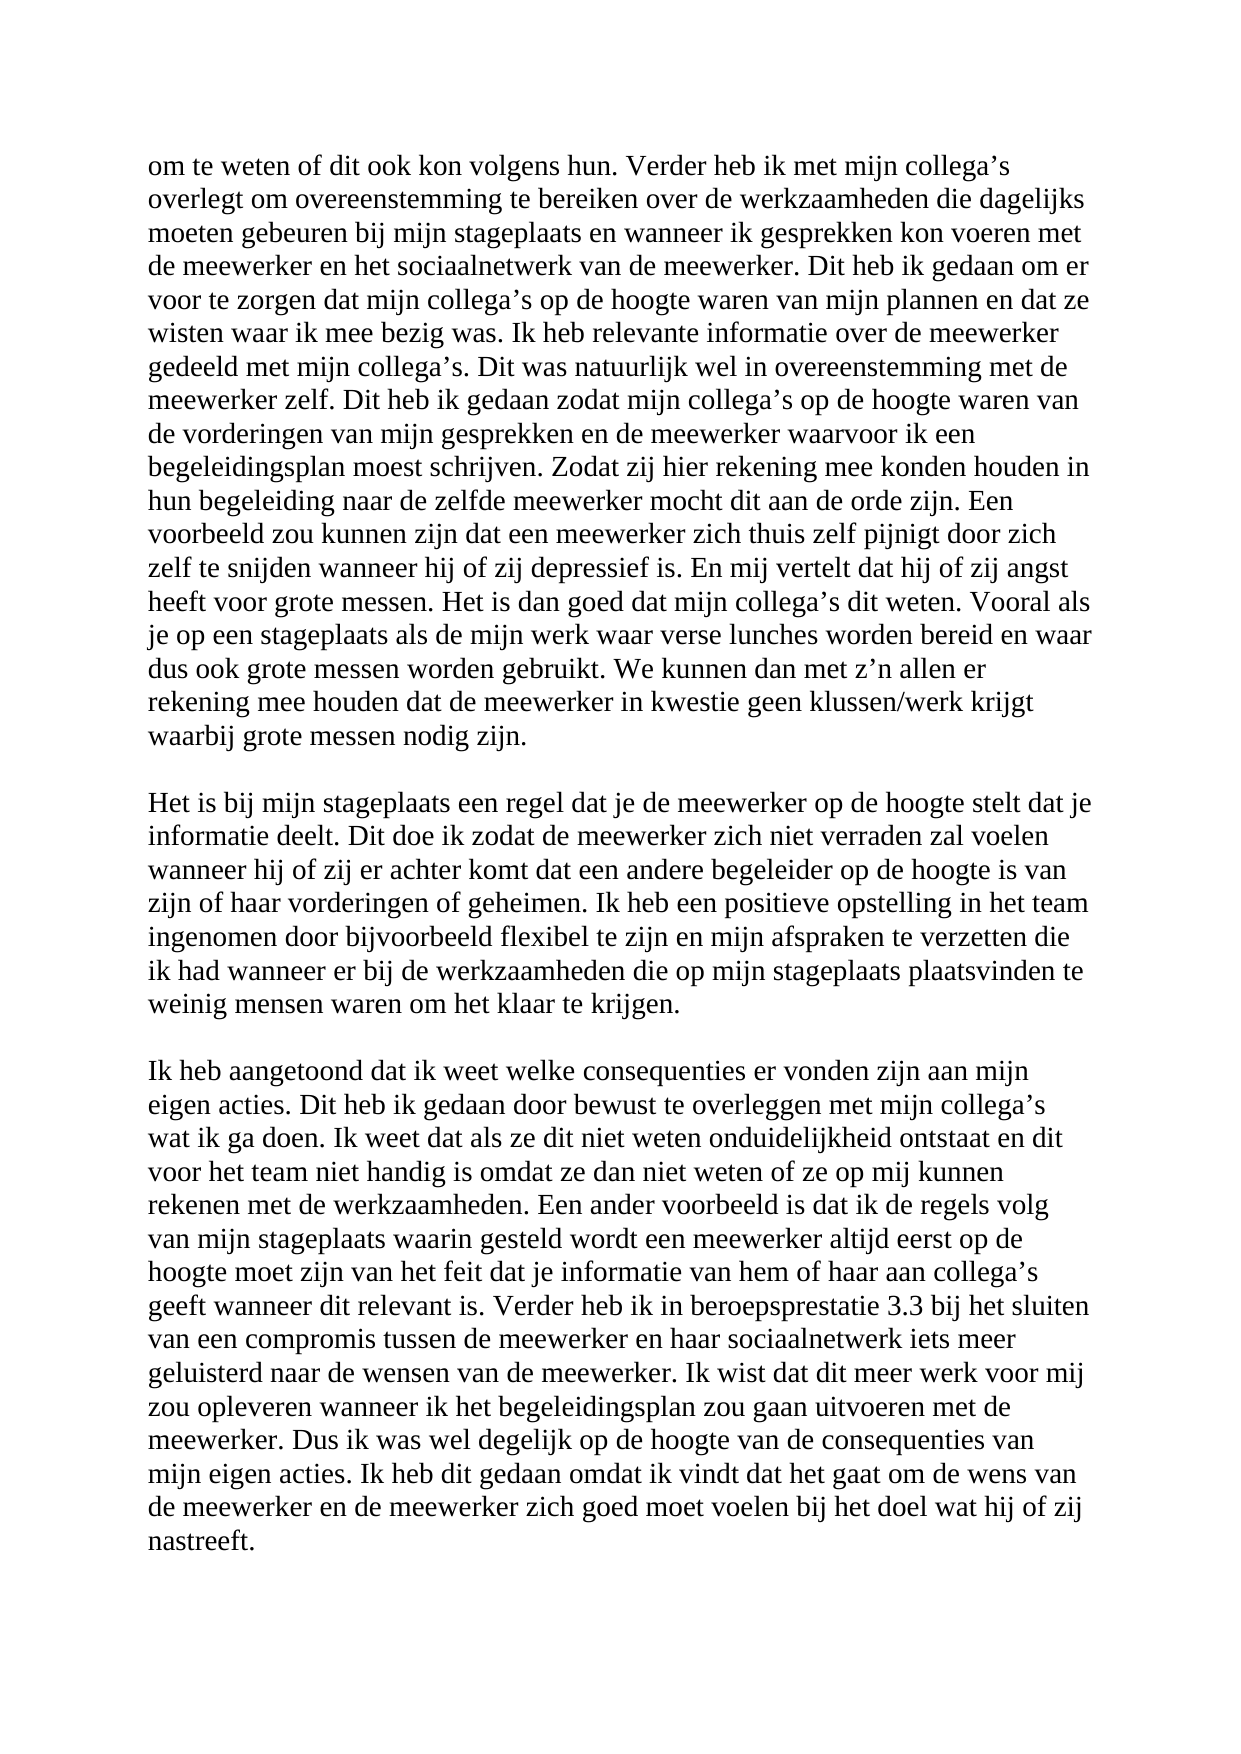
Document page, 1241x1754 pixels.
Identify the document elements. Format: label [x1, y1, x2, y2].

text [148, 148, 1093, 1590]
